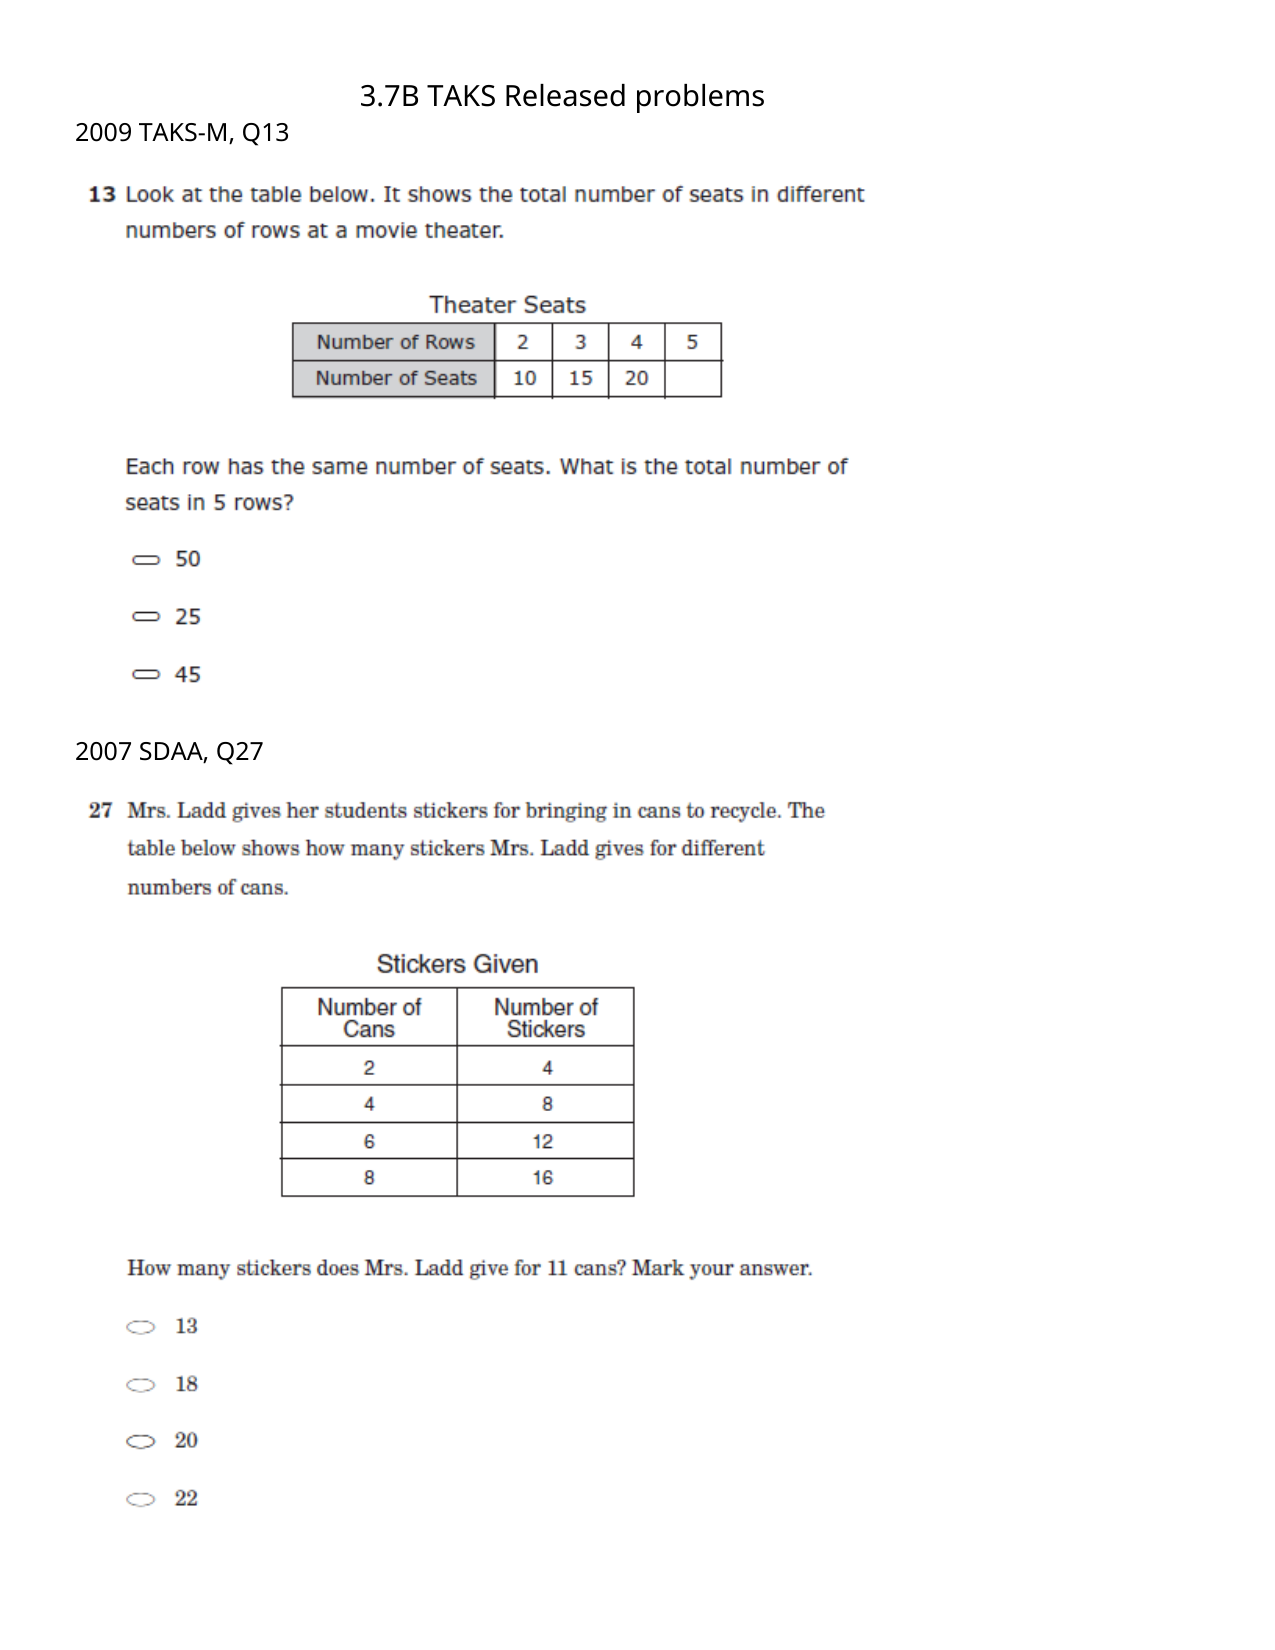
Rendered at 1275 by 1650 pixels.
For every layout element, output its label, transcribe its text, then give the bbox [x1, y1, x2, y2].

picture [75, 794, 832, 1523]
picture [75, 174, 874, 709]
text 2007 SDAA, Q27 [75, 734, 1200, 768]
text 2009 TAKS-M, Q13 [75, 115, 1200, 149]
